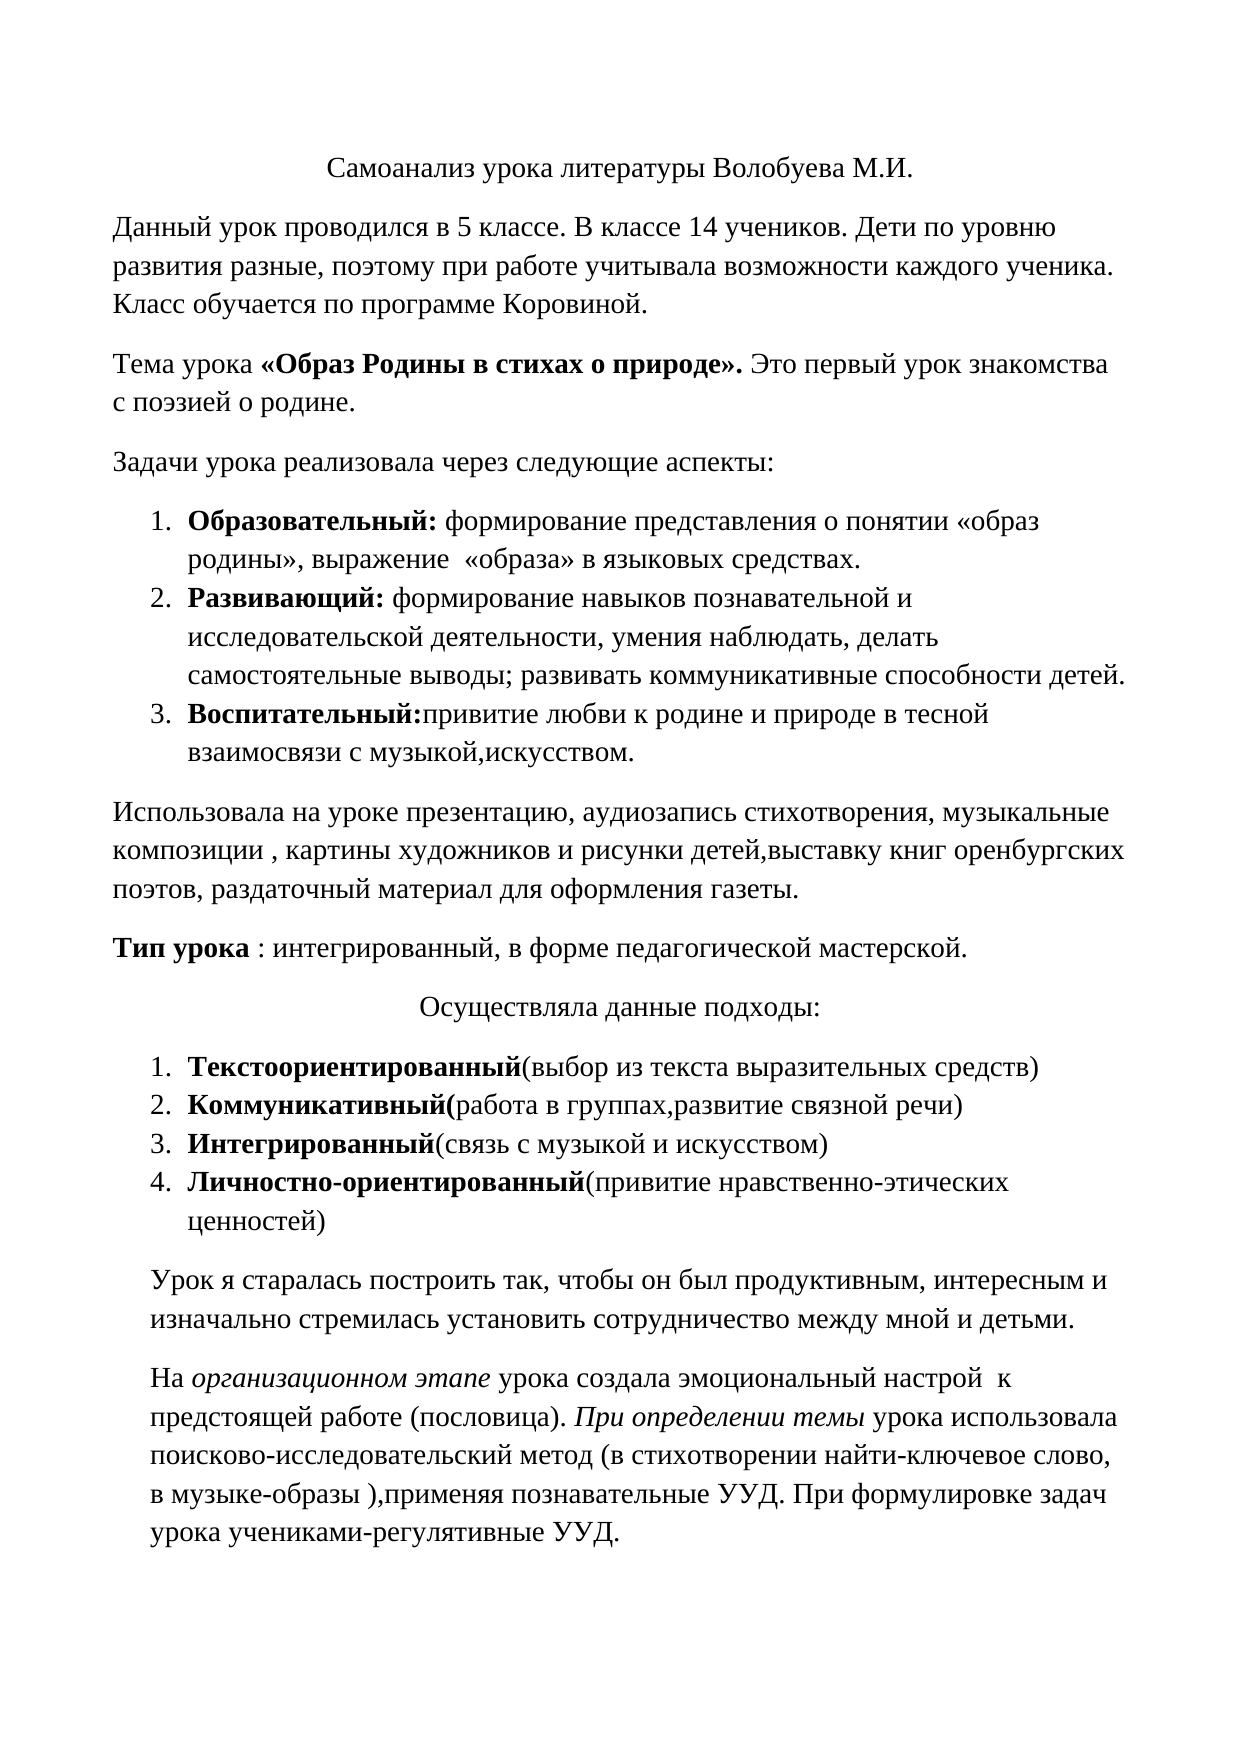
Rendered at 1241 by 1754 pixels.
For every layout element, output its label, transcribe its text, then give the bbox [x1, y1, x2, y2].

text Урок я старалась построить так, чтобы он был продуктивным, интересным и изначально стремилась установить сотрудничество между мной и детьми. [150, 1262, 1128, 1334]
text Самоанализ урока литературы Волобуева М.И. [112, 150, 1128, 183]
list Образовательный: формирование представления о понятии «образ родины», выражение «образа» в языковых средствах. [150, 503, 1128, 575]
text Задачи урока реализовала через следующие аспекты: [112, 444, 1128, 477]
text Использовала на уроке презентацию, аудиозапись стихотворения, музыкальные композиции , картины художников и рисунки детей,выставку книг оренбургских поэтов, раздаточный материал для оформления газеты. [112, 794, 1128, 904]
text На организационном этапе урока создала эмоциональный настрой к предстоящей работе (пословица). При определении темы урока использовала поисково-исследовательский метод (в стихотворении найти-ключевое слово, в музыке-образы ),применяя познавательные УУД. При формулировке задач урока учениками-регулятивные УУД. [150, 1360, 1128, 1548]
list Личностно-ориентированный(привитие нравственно-этических ценностей) [150, 1164, 1128, 1237]
text Тема урока «Образ Родины в стихах о природе». Это первый урок знакомства с поэзией о родине. [112, 346, 1128, 418]
text Тип урока : интегрированный, в форме педагогической мастерской. [112, 930, 1128, 964]
list Развивающий: формирование навыков познавательной и исследовательской деятельности, умения наблюдать, делать самостоятельные выводы; развивать коммуникативные способности детей. [150, 580, 1128, 691]
list Коммуникативный(работа в группах,развитие связной речи) [150, 1087, 1128, 1121]
list Текстоориентированный(выбор из текста выразительных средств) [150, 1049, 1128, 1082]
list Воспитательный:привитие любви к родине и природе в тесной взаимосвязи с музыкой,искусством. [150, 696, 1128, 768]
text Осуществляла данные подходы: [112, 989, 1128, 1023]
list Интегрированный(связь с музыкой и искусством) [150, 1126, 1128, 1159]
text Данный урок проводился в 5 классе. В классе 14 учеников. Дети по уровню развития разные, поэтому при работе учитывала возможности каждого ученика. Класс обучается по программе Коровиной. [112, 209, 1128, 320]
